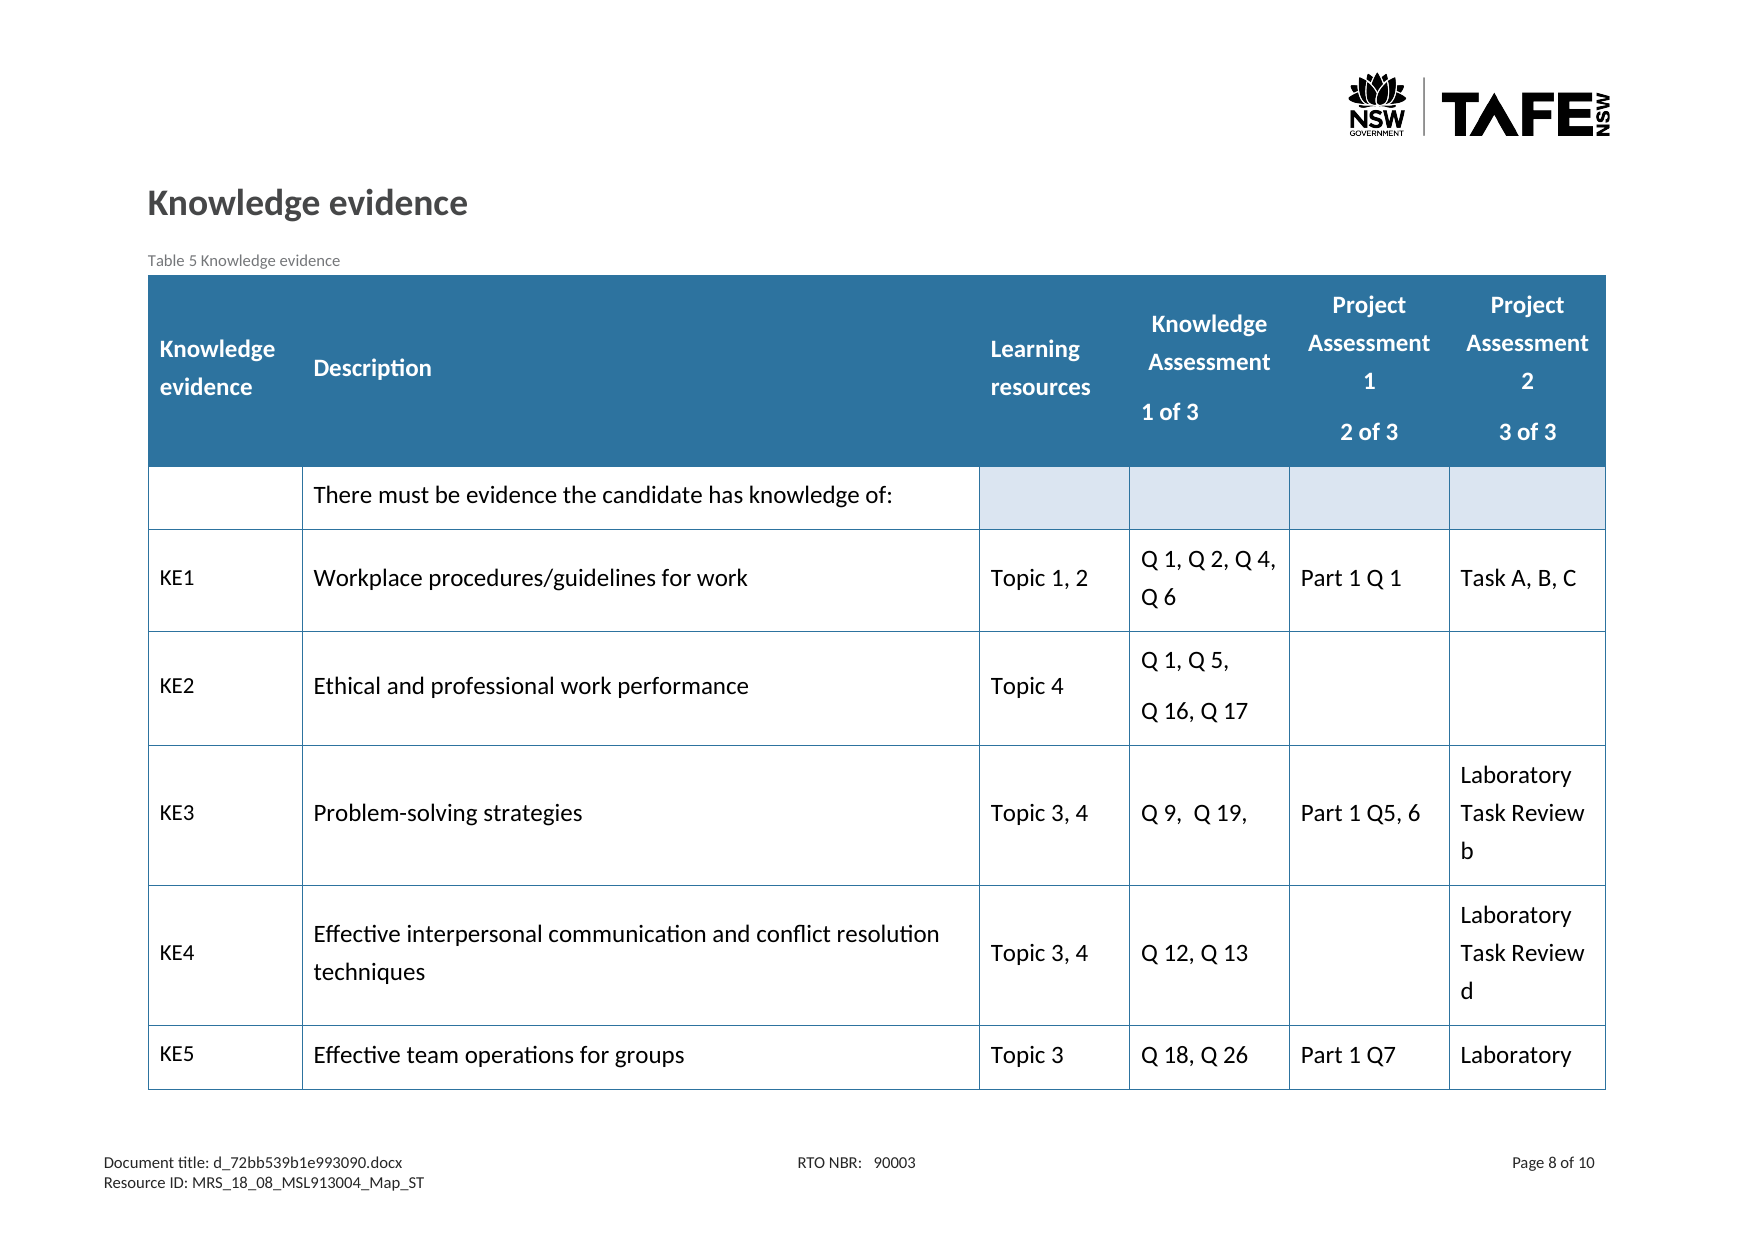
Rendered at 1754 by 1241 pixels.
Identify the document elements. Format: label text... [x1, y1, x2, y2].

table_header Learning resources [980, 276, 1129, 466]
table_cell Part 1 Q 1 [1290, 530, 1449, 631]
table_cell Workplace procedures/guidelines for work [303, 530, 979, 631]
table_cell Laboratory Task Review e [1450, 1026, 1605, 1089]
table_cell KE4 [149, 886, 302, 1025]
subtitle Knowledge evidence [148, 179, 1606, 225]
text Table 5 Knowledge evidence [148, 250, 1606, 270]
table_header Project Assessment 2 3 of 3 [1450, 276, 1605, 466]
table_cell [1450, 467, 1605, 529]
table_cell [1290, 886, 1449, 1025]
table_cell [1290, 467, 1449, 529]
table_cell Part 1 Q7 [1290, 1026, 1449, 1089]
table_cell Effective team operations for groups [303, 1026, 979, 1089]
table_cell Q 18, Q 26 [1130, 1026, 1289, 1089]
table_cell Q 12, Q 13 [1130, 886, 1289, 1025]
table_cell Part 1 Q5, 6 [1290, 746, 1449, 885]
table_cell Topic 3, 4 [980, 746, 1129, 885]
table_cell Laboratory Task Review b [1450, 746, 1605, 885]
table_cell Topic 3 [980, 1026, 1129, 1089]
table_cell [980, 467, 1129, 529]
table_cell KE2 [149, 632, 302, 745]
table_header Description [303, 276, 979, 466]
table_cell Q 1, Q 5, Q 16, Q 17 [1130, 632, 1289, 745]
table_cell Problem-solving strategies [303, 746, 979, 885]
table_header Project Assessment 1 2 of 3 [1290, 276, 1449, 466]
table_cell [1130, 467, 1289, 529]
table_cell [1290, 632, 1449, 745]
table_cell Laboratory Task Review d [1450, 886, 1605, 1025]
table_cell KE1 [149, 530, 302, 631]
table_cell Topic 3, 4 [980, 886, 1129, 1025]
picture [1348, 71, 1610, 137]
table_cell Topic 4 [980, 632, 1129, 745]
table_cell [1450, 632, 1605, 745]
table_cell [149, 467, 302, 529]
table_header Knowledge evidence [149, 276, 302, 466]
table_header Knowledge Assessment 1 of 3 [1130, 276, 1289, 466]
table_cell Effective interpersonal communication and conflict resolution techniques [303, 886, 979, 1025]
table_cell KE5 [149, 1026, 302, 1089]
table_cell Task A, B, C [1450, 530, 1605, 631]
table_cell Q 1, Q 2, Q 4, Q 6 [1130, 530, 1289, 631]
table_cell Q 9, Q 19, [1130, 746, 1289, 885]
table_cell There must be evidence the candidate has knowledge of: [303, 467, 979, 529]
table_cell Ethical and professional work performance [303, 632, 979, 745]
table_cell Topic 1, 2 [980, 530, 1129, 631]
table_cell KE3 [149, 746, 302, 885]
